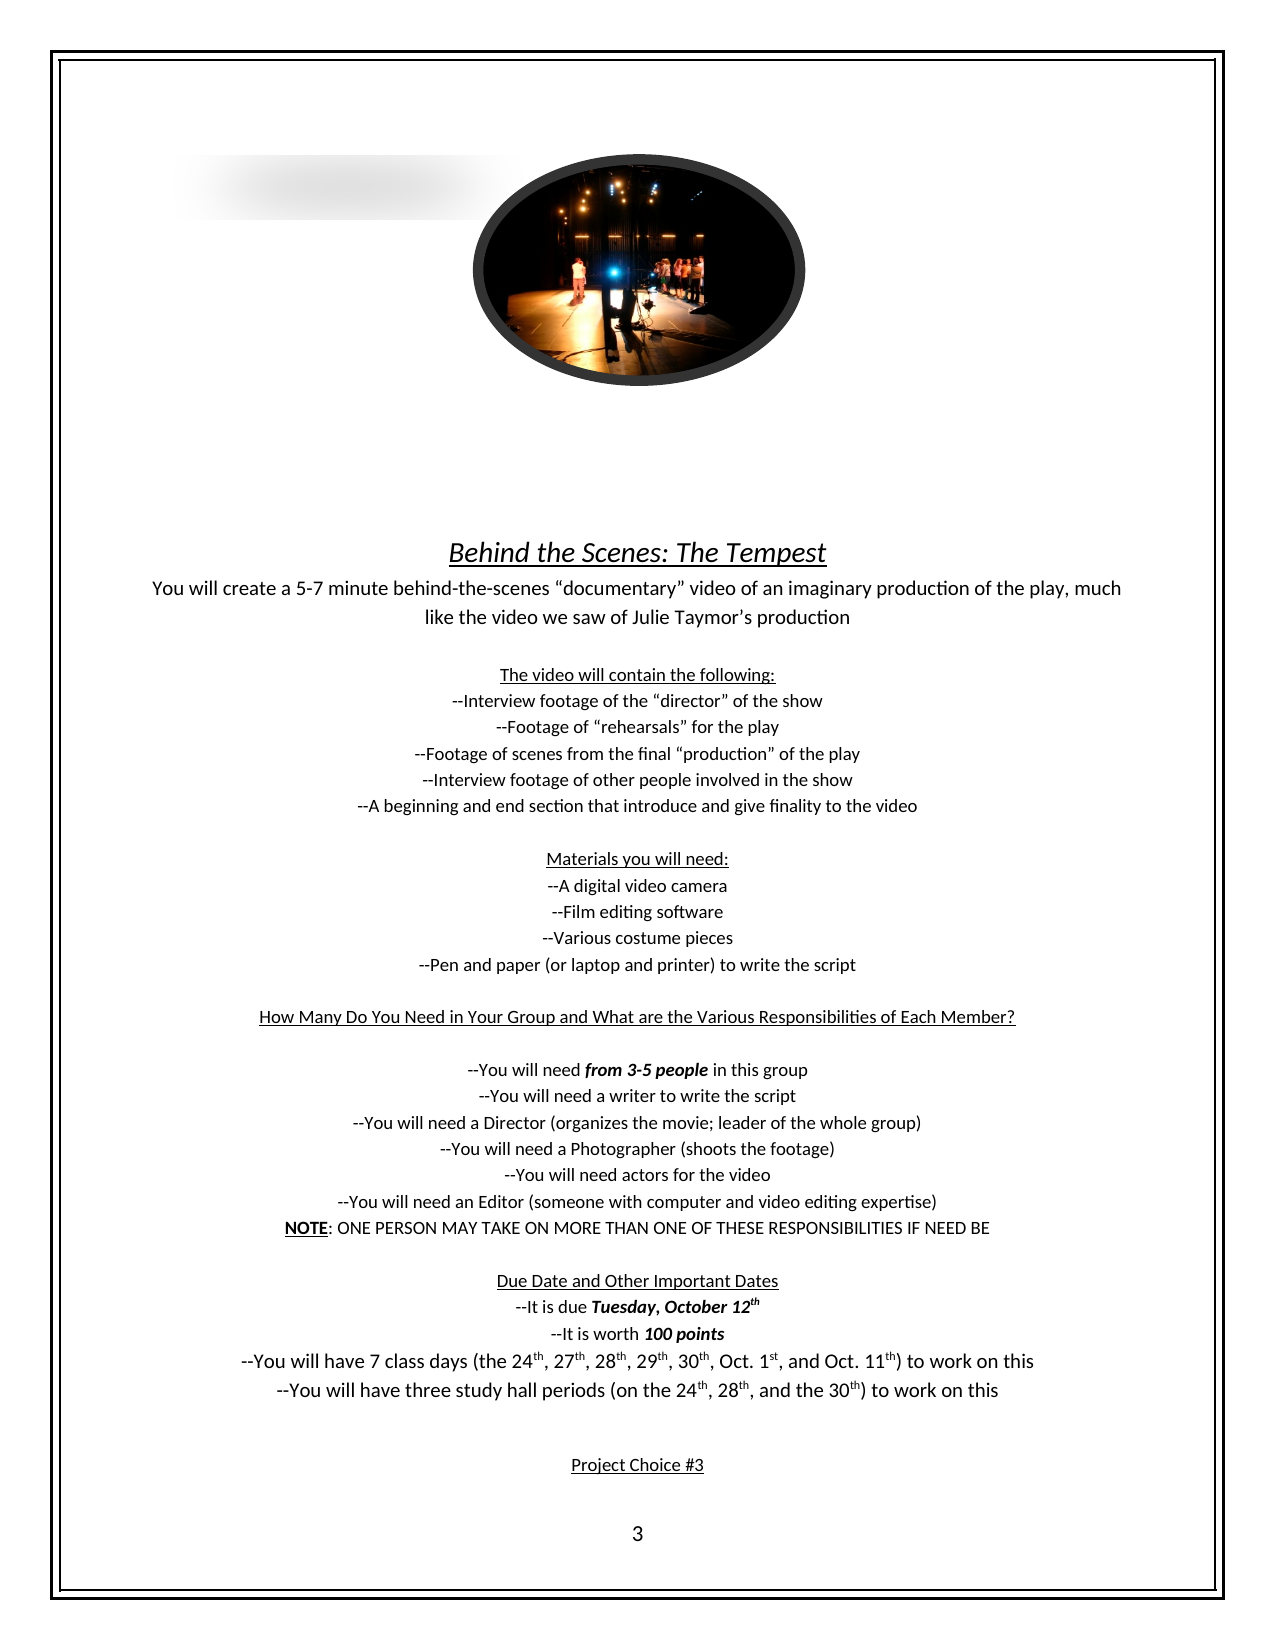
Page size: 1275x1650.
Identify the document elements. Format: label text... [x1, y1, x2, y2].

text --It is worth 100 points [150, 1322, 1125, 1345]
text --It is due Tuesday, October 12th [150, 1295, 1125, 1318]
text How Many Do You Need in Your Group and What are the Various Responsibilities of Each Member? [150, 1006, 1125, 1028]
text --You will need a writer to write the script [150, 1084, 1125, 1107]
text You will create a 5-7 minute behind-the-scenes “documentary” video of an imaginary production of the play, much like the video we saw of Julie Taymor’s production [150, 575, 1125, 630]
text --You will need a Photographer (shoots the footage) [150, 1137, 1125, 1160]
text --You will need from 3-5 people in this group [150, 1058, 1125, 1081]
text --Footage of “rehearsals” for the play [150, 716, 1125, 738]
picture [484, 165, 794, 375]
text --You will need a Director (organizes the movie; leader of the whole group) [150, 1111, 1125, 1134]
text --Various costume pieces [150, 926, 1125, 949]
text Behind the Scenes: The Tempest [150, 534, 1125, 570]
text --You will have 7 class days (the 24th, 27th, 28th, 29th, 30th, Oct. 1st, and Oct. 11th) to work on this [150, 1348, 1125, 1373]
text --Pen and paper (or laptop and printer) to write the script [150, 953, 1125, 976]
text --Film editing software [150, 900, 1125, 923]
text Materials you will need: [150, 847, 1125, 870]
text --Interview footage of the “director” of the show [150, 689, 1125, 712]
text --Interview footage of other people involved in the show [150, 768, 1125, 791]
text The video will contain the following: [150, 663, 1125, 686]
text NOTE: ONE PERSON MAY TAKE ON MORE THAN ONE OF THESE RESPONSIBILITIES IF NEED BE [150, 1216, 1125, 1239]
text --You will need actors for the video [150, 1164, 1125, 1187]
text --Footage of scenes from the final “production” of the play [150, 742, 1125, 765]
text Project Choice #3 [150, 1454, 1125, 1477]
text --A beginning and end section that introduce and give finality to the video [150, 795, 1125, 818]
text Due Date and Other Important Dates [150, 1269, 1125, 1292]
text --You will need an Editor (someone with computer and video editing expertise) [150, 1190, 1125, 1213]
text --You will have three study hall periods (on the 24th, 28th, and the 30th) to work on this [150, 1377, 1125, 1403]
text --A digital video camera [150, 874, 1125, 897]
